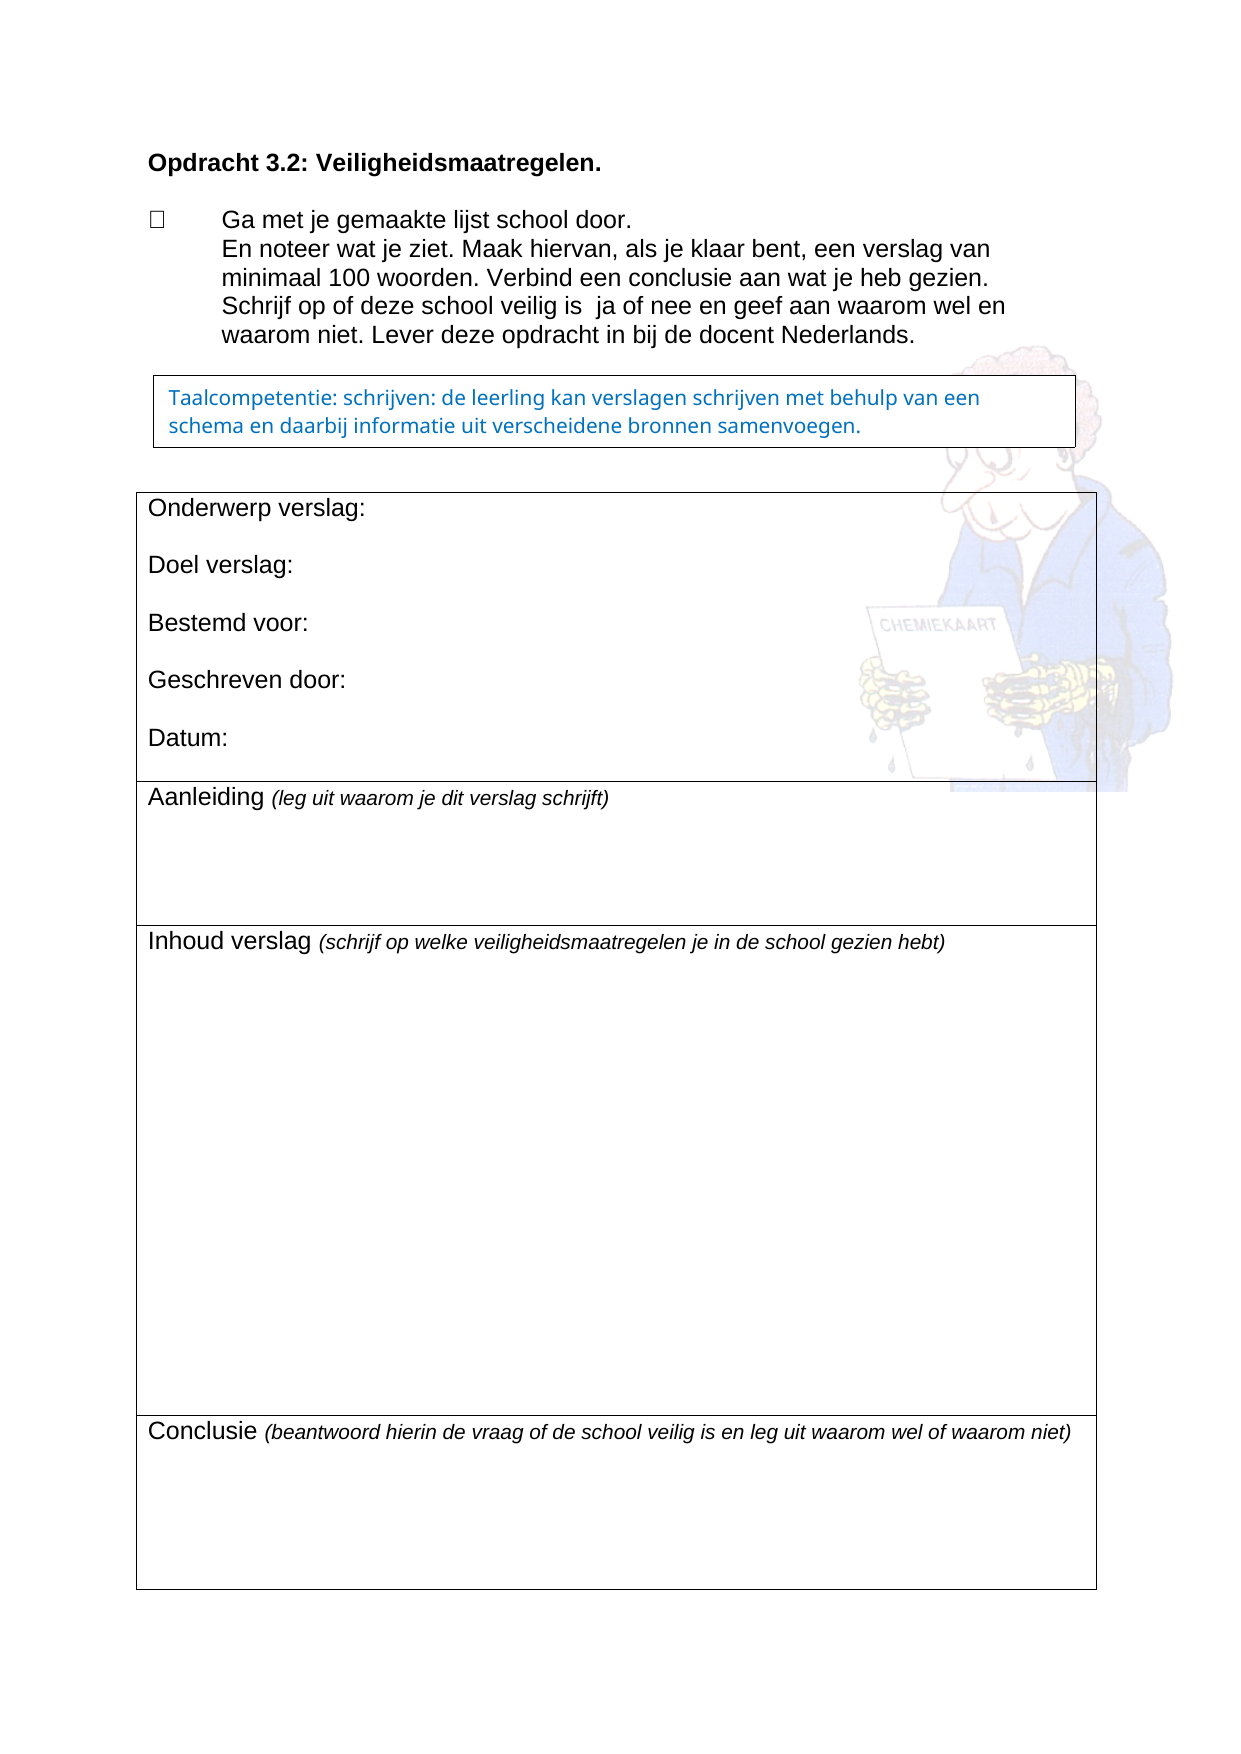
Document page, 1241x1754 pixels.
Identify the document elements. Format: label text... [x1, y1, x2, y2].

table_cell Inhoud verslag (schrijf op welke veiligheidsmaatregelen je in de school gezien hebt) [137, 926, 1096, 1415]
text Opdracht 3.2: Veiligheidsmaatregelen. [148, 148, 1093, 176]
text  Ga met je gemaakte lijst school door. [148, 205, 1093, 234]
table_header Onderwerp verslag: Doel verslag: Bestemd voor: Geschreven door: Datum: [137, 493, 1096, 781]
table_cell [137, 1416, 1096, 1589]
text En noteer wat je ziet. Maak hiervan, als je klaar bent, een verslag van minimaal 100 woorden. Verbind een conclusie aan wat je heb gezien. [148, 234, 1093, 291]
text Schrijf op of deze school veilig is ja of nee en geef aan waarom wel en waarom niet. Lever deze opdracht in bij de docent Nederlands. [221, 291, 1093, 349]
table_cell Aanleiding (leg uit waarom je dit verslag schrijft) [137, 782, 1096, 925]
